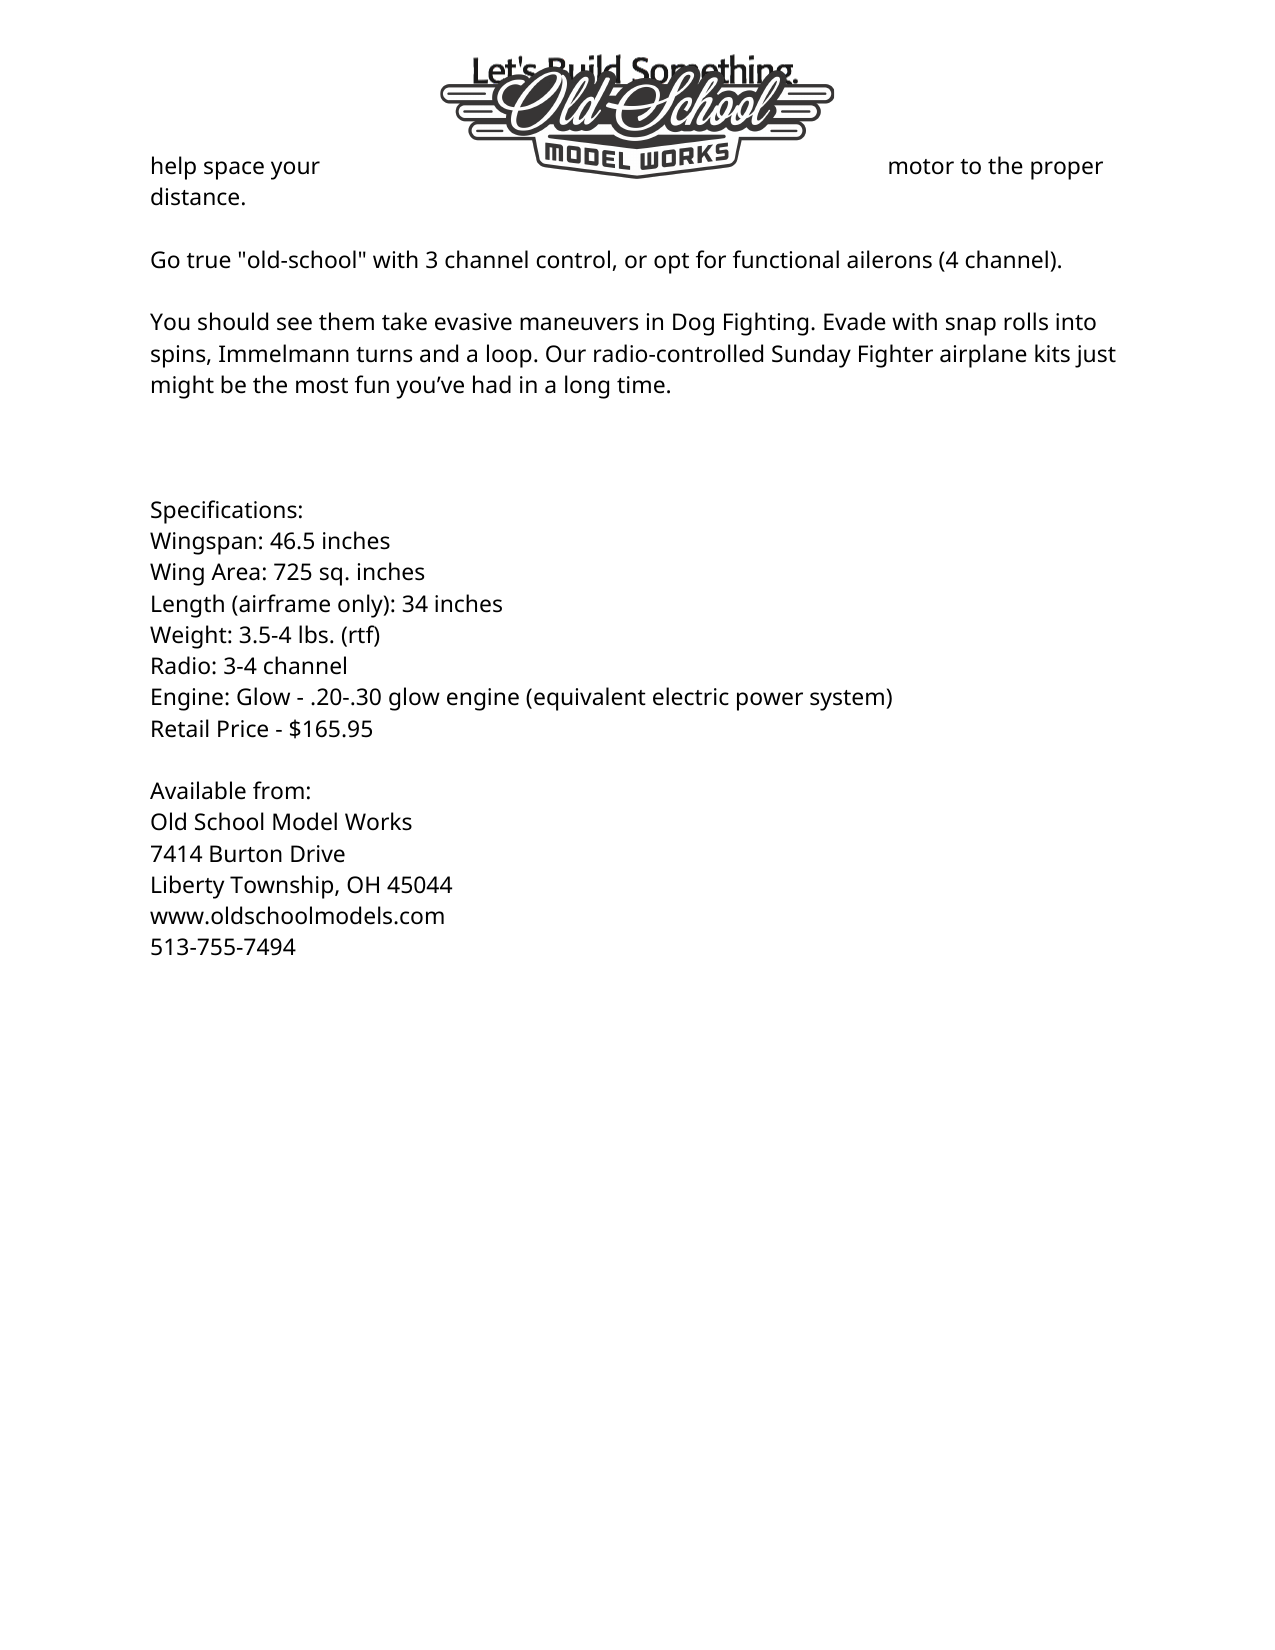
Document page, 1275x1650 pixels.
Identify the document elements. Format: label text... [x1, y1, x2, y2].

text 7414 Burton Drive [150, 837, 1125, 869]
text Available from: [150, 775, 1125, 806]
text Radio: 3-4 channel [150, 650, 1125, 681]
picture [412, 0, 863, 179]
text Old School Model Works [150, 806, 1125, 837]
text Length (airframe only): 34 inches [150, 587, 1125, 619]
text Wing Area: 725 sq. inches [150, 556, 1125, 587]
text Wingspan: 46.5 inches [150, 525, 1125, 556]
text 513-755-7494 [150, 931, 1125, 962]
text www.oldschoolmodels.com [150, 900, 1125, 931]
text Engine: Glow - .20-.30 glow engine (equivalent electric power system) [150, 681, 1125, 712]
text Specifications: [150, 494, 1125, 525]
text You should see them take evasive maneuvers in Dog Fighting. Evade with snap rolls into spins, Immelmann turns and a loop. Our radio-controlled Sunday Fighter airplane kits just might be the most fun you’ve had in a long time. [150, 306, 1125, 400]
text Weight: 3.5-4 lbs. (rtf) [150, 619, 1125, 650]
text Go true "old-school" with 3 channel control, or opt for functional ailerons (4 channel). [150, 244, 1125, 275]
text Retail Price - $165.95 [150, 712, 1125, 744]
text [150, 150, 1125, 212]
text Liberty Township, OH 45044 [150, 869, 1125, 900]
